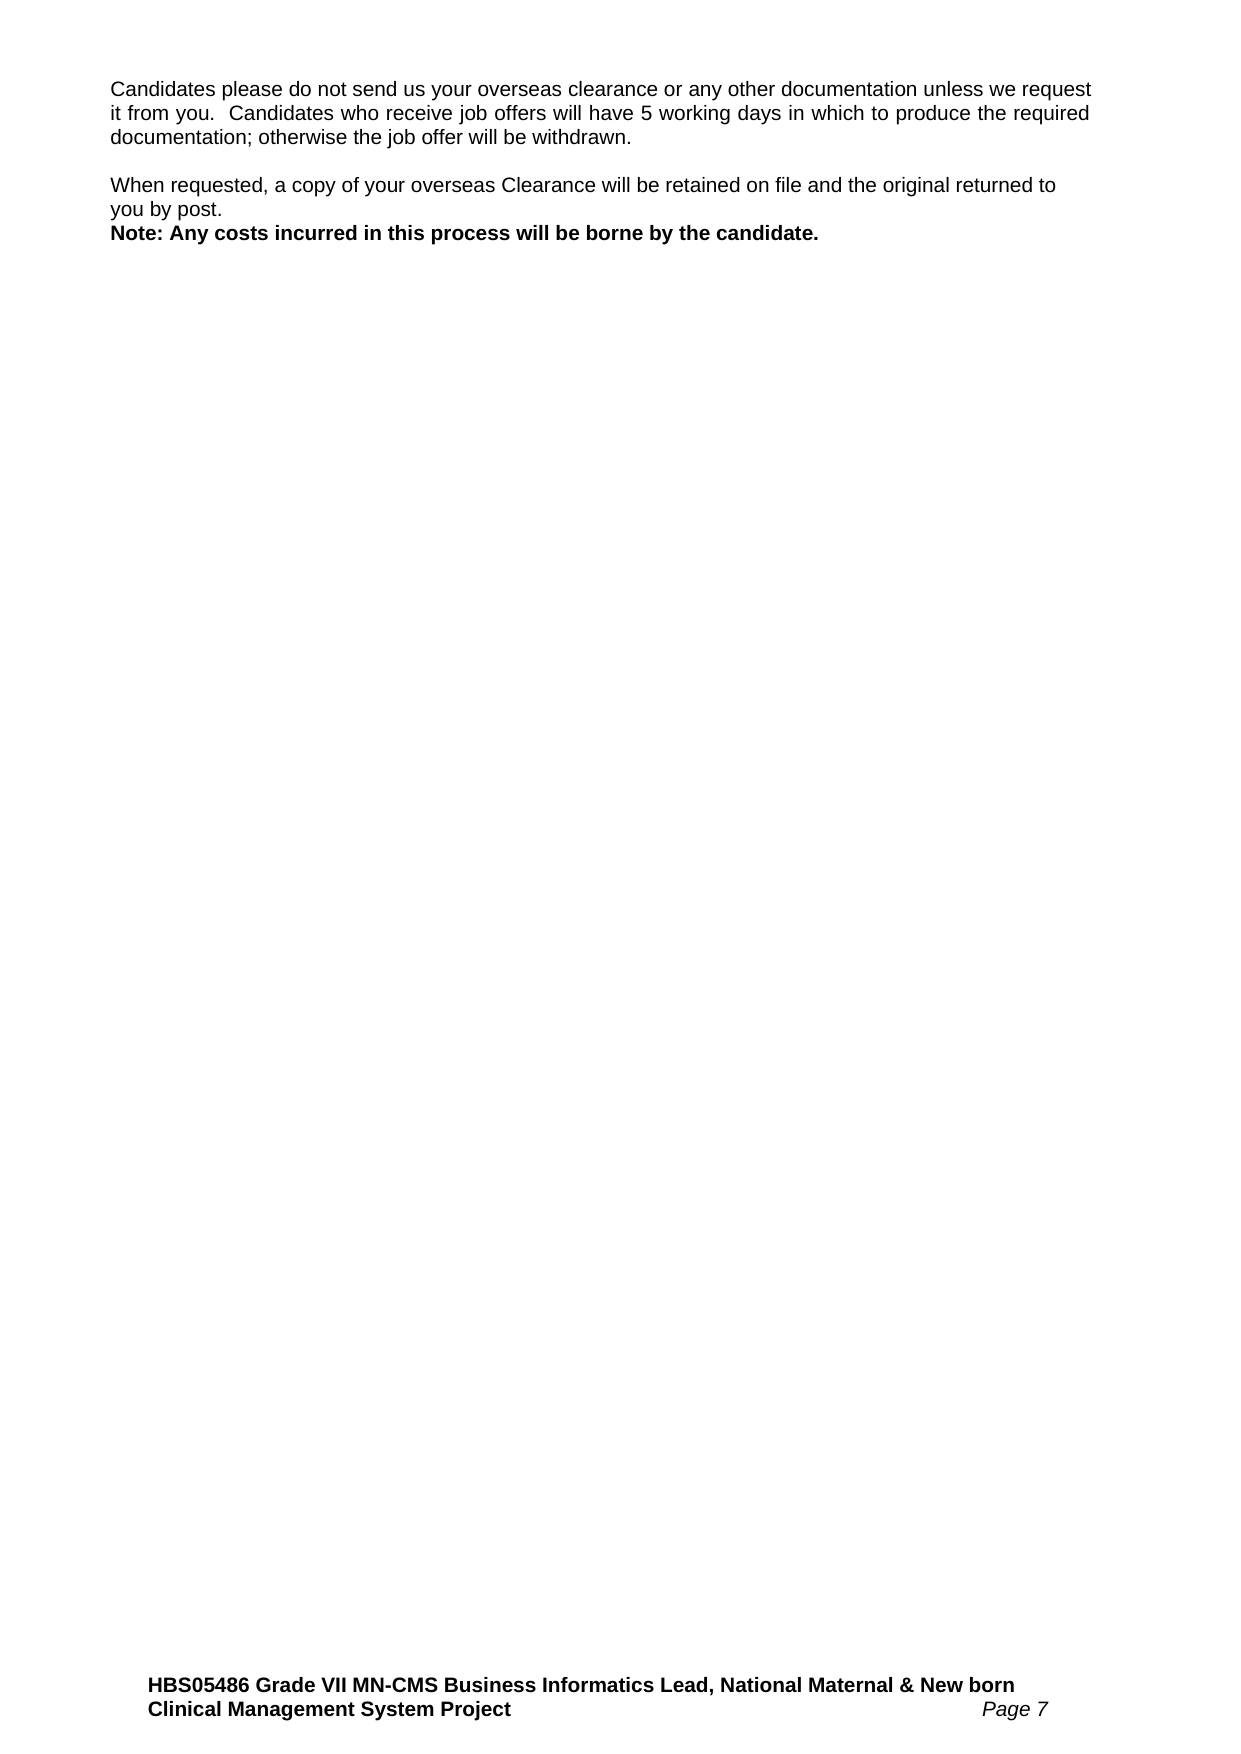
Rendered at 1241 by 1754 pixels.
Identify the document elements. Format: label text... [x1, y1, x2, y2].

text Note: Any costs incurred in this process will be borne by the candidate. [110, 221, 1092, 245]
text When requested, a copy of your overseas Clearance will be retained on file and the original returned to you by post. [110, 173, 1092, 221]
text Candidates please do not send us your overseas clearance or any other documentation unless we request it from you. Candidates who receive job offers will have 5 working days in which to produce the required documentation; otherwise the job offer will be withdrawn. [110, 77, 1092, 149]
